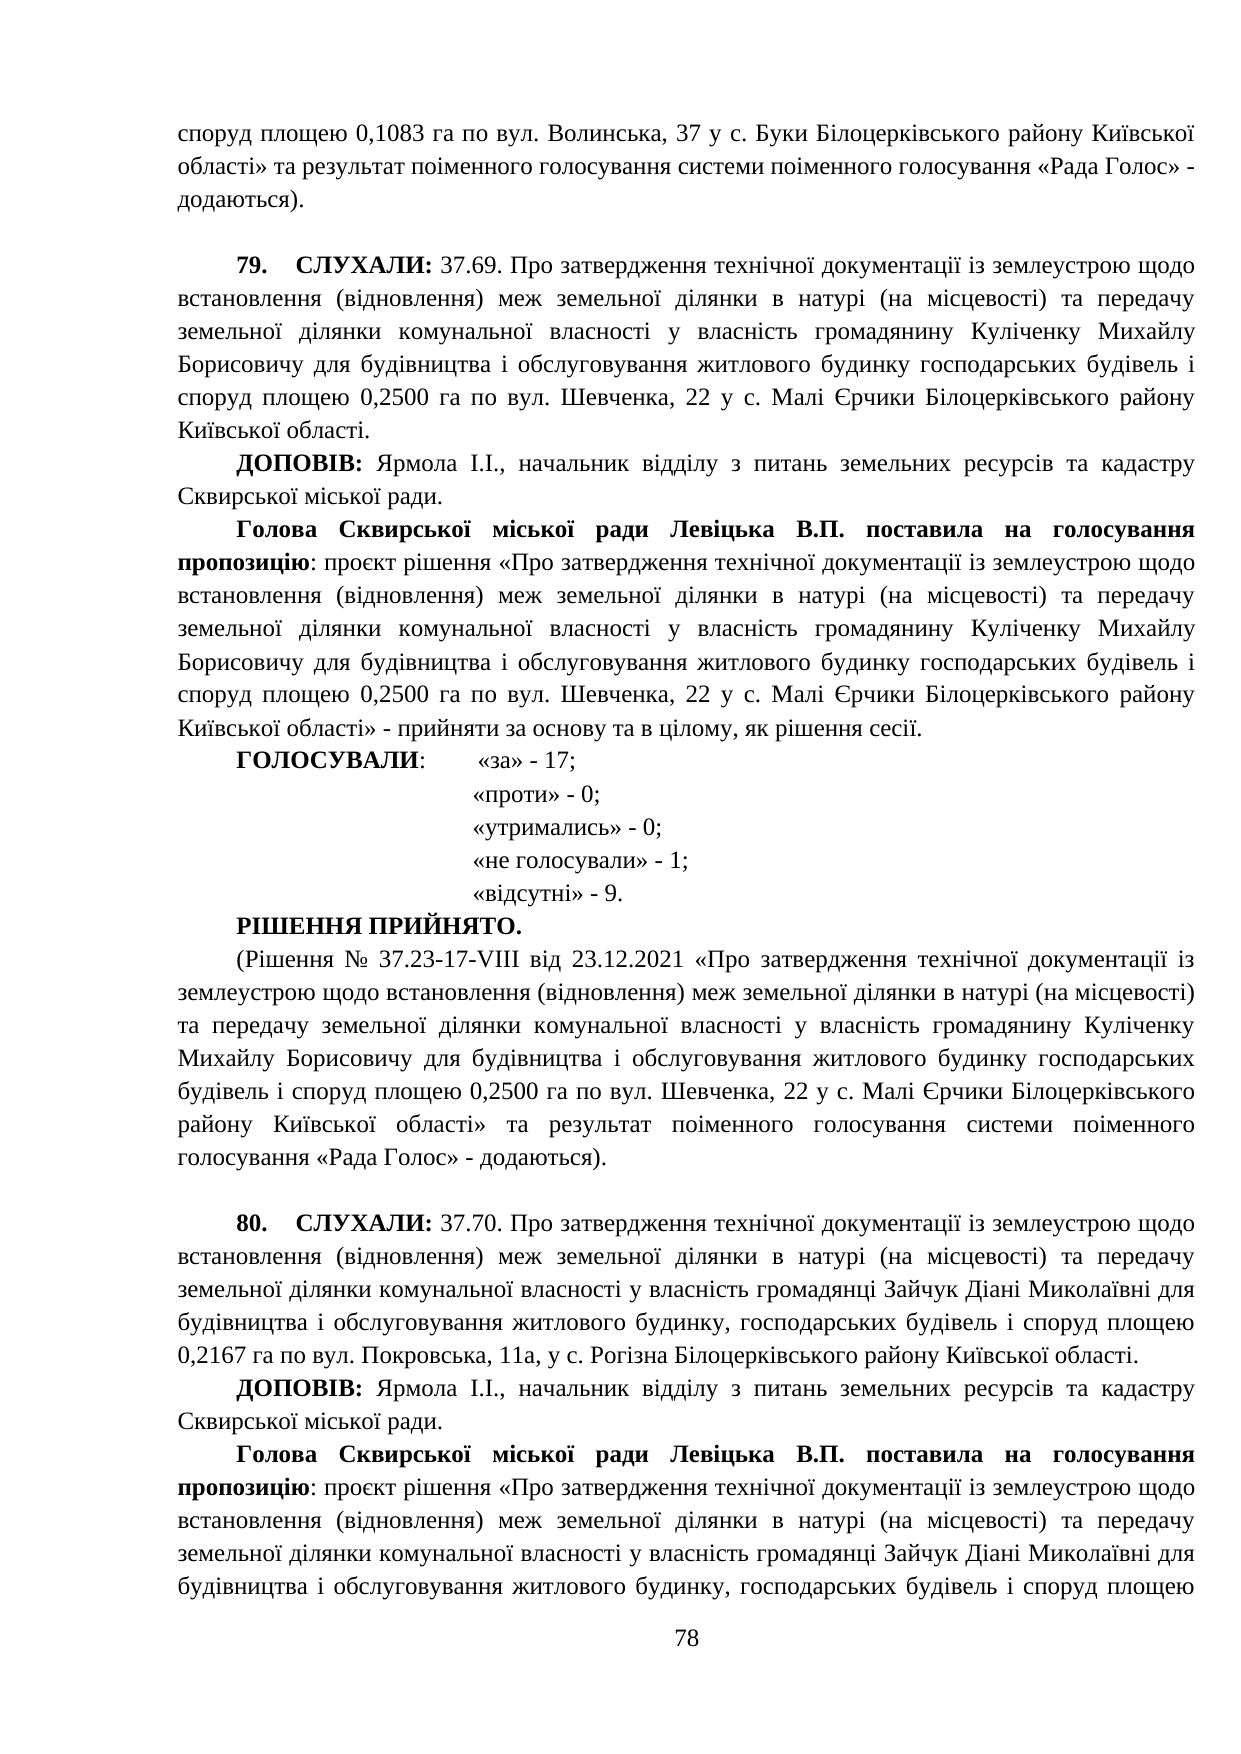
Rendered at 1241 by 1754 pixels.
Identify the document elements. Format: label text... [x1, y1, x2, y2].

text Голова Сквирської міської ради Левіцька В.П. поставила на голосування пропозицію: проєкт рішення «Про затвердження технічної документації із землеустрою щодо встановлення (відновлення) меж земельної ділянки в натурі (на місцевості) та передачу земельної ділянки комунальної власності у власність громадянину Куліченку Михайлу Борисовичу для будівництва і обслуговування житлового будинку господарських будівель і споруд площею 0,2500 га по вул. Шевченка, 22 у с. Малі Єрчики Білоцерківського району Київської області» - прийняти за основу та в цілому, як рішення сесії. [177, 514, 1196, 741]
text «утримались» - 0; [428, 812, 1196, 840]
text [177, 1439, 1196, 1600]
text «проти» - 0; [428, 779, 1196, 807]
text «не голосували» - 1; [428, 845, 1196, 873]
list СЛУХАЛИ: 37.69. Про затвердження технічної документації із землеустрою щодо встановлення (відновлення) меж земельної ділянки в натурі (на місцевості) та передачу земельної ділянки комунальної власності у власність громадянину Куліченку Михайлу Борисовичу для будівництва і обслуговування житлового будинку господарських будівель і споруд площею 0,2500 га по вул. Шевченка, 22 у с. Малі Єрчики Білоцерківського району Київської області. [177, 250, 1196, 444]
text (Рішення № 37.23-17-VIII від 23.12.2021 «Про затвердження технічної документації із землеустрою щодо встановлення (відновлення) меж земельної ділянки в натурі (на місцевості) та передачу земельної ділянки комунальної власності у власність громадянину Куліченку Михайлу Борисовичу для будівництва і обслуговування житлового будинку господарських будівель і споруд площею 0,2500 га по вул. Шевченка, 22 у с. Малі Єрчики Білоцерківського району Київської області» та результат поіменного голосування системи поіменного голосування «Рада Голос» - додаються). [177, 944, 1196, 1171]
text «відсутні» - 9. [428, 878, 1196, 906]
text ДОПОВІВ: Ярмола І.І., начальник відділу з питань земельних ресурсів та кадастру Сквирської міської ради. [177, 448, 1196, 510]
text ДОПОВІВ: Ярмола І.І., начальник відділу з питань земельних ресурсів та кадастру Сквирської міської ради. [177, 1373, 1196, 1435]
list СЛУХАЛИ: 37.70. Про затвердження технічної документації із землеустрою щодо встановлення (відновлення) меж земельної ділянки в натурі (на місцевості) та передачу земельної ділянки комунальної власності у власність громадянці Зайчук Діані Миколаївні для будівництва і обслуговування житлового будинку, господарських будівель і споруд площею 0,2167 га по вул. Покровська, 11а, у с. Рогізна Білоцерківського району Київської області. [177, 1208, 1196, 1369]
text РІШЕННЯ ПРИЙНЯТО. [177, 911, 1196, 939]
text ГОЛОСУВАЛИ: «за» - 17; [177, 746, 1196, 774]
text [177, 118, 1196, 213]
